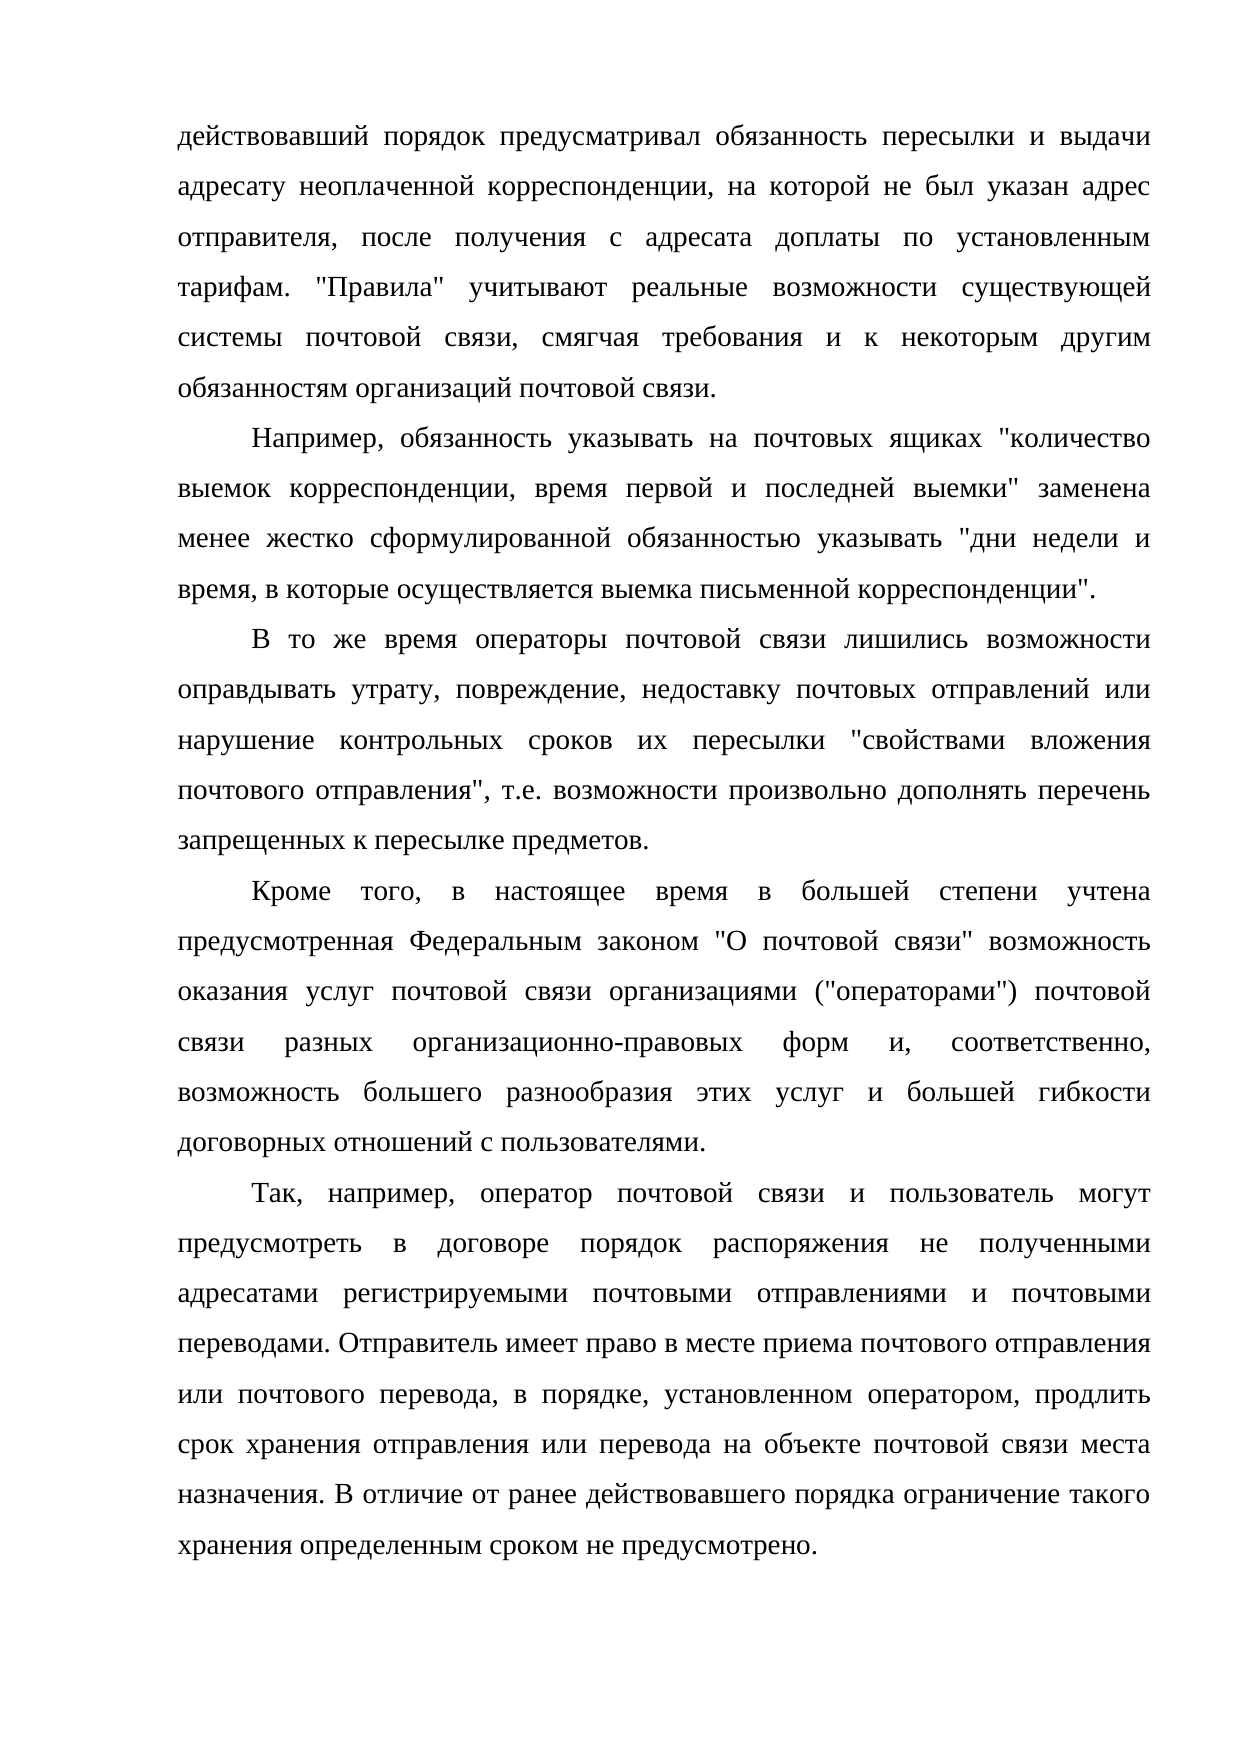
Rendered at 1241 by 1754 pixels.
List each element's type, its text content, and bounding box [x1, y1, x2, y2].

text Так, например, оператор почтовой связи и пользователь могут предусмотреть в договоре порядок распоряжения не полученными адресатами регистрируемыми почтовыми отправлениями и почтовыми переводами. Отправитель имеет право в месте приема почтового отправления или почтового перевода, в порядке, установленном оператором, продлить срок хранения отправления или перевода на объекте почтовой связи места назначения. В отличие от ранее действовавшего порядка ограничение такого хранения определенным сроком не предусмотрено. [177, 1175, 1152, 1560]
text В то же время операторы почтовой связи лишились возможности оправдывать утрату, повреждение, недоставку почтовых отправлений или нарушение контрольных сроков их пересылки "свойствами вложения почтового отправления", т.е. возможности произвольно дополнять перечень запрещенных к пересылке предметов. [177, 621, 1152, 856]
text Например, обязанность указывать на почтовых ящиках "количество выемок корреспонденции, время первой и последней выемки" заменена менее жестко сформулированной обязанностью указывать "дни недели и время, в которые осуществляется выемка письменной корреспонденции". [177, 420, 1152, 604]
text Кроме того, в настоящее время в большей степени учтена предусмотренная Федеральным законом "О почтовой связи" возможность оказания услуг почтовой связи организациями ("операторами") почтовой связи разных организационно-правовых форм и, соответственно, возможность большего разнообразия этих услуг и большей гибкости договорных отношений с пользователями. [177, 873, 1152, 1158]
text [177, 118, 1152, 403]
